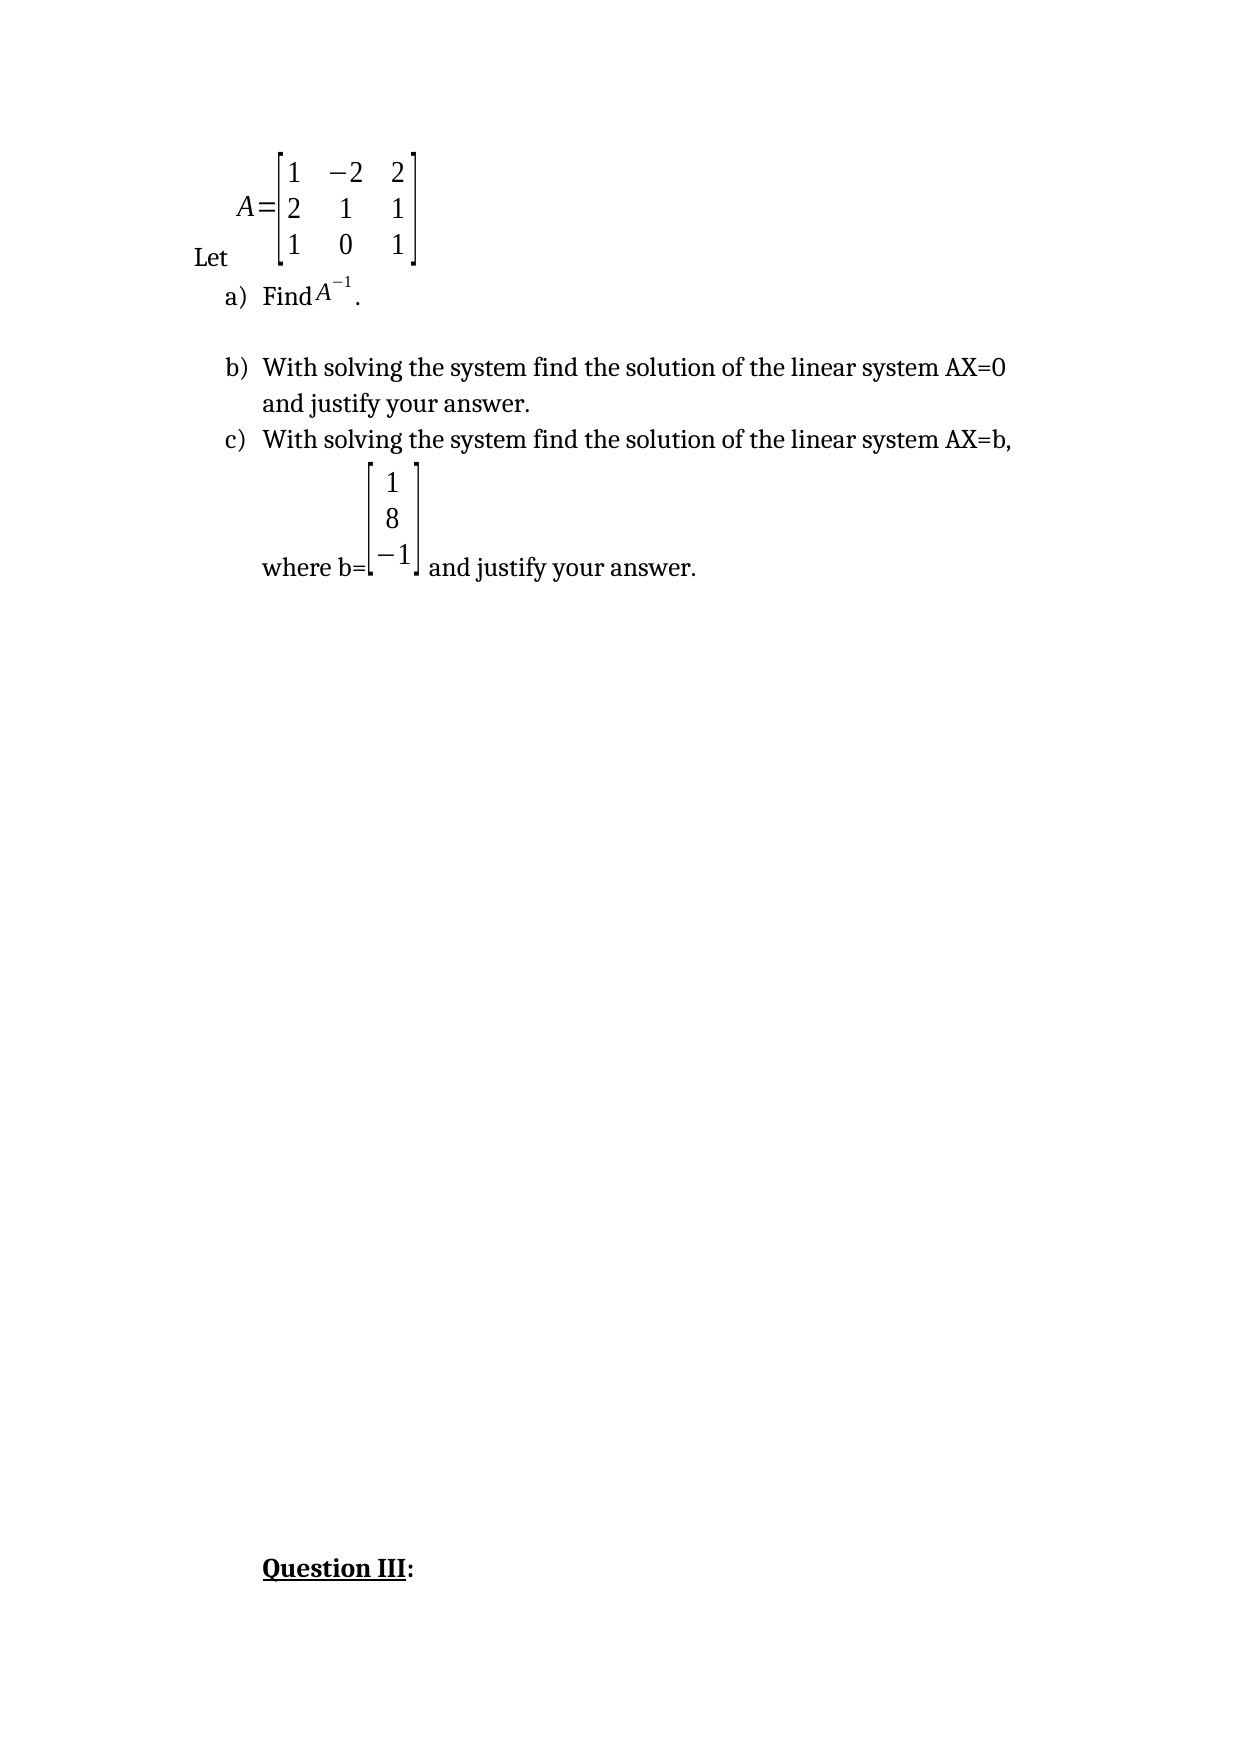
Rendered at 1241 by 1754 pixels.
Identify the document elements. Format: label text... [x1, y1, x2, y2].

list With solving the system find the solution of the linear system AX=b, where b= and justify your answer. [225, 424, 1053, 583]
text Let [187, 150, 1053, 274]
list With solving the system find the solution of the linear system AX=0 and justify your answer. [225, 352, 1053, 419]
list Find. [225, 274, 1053, 312]
list Question III: [262, 1553, 1053, 1584]
